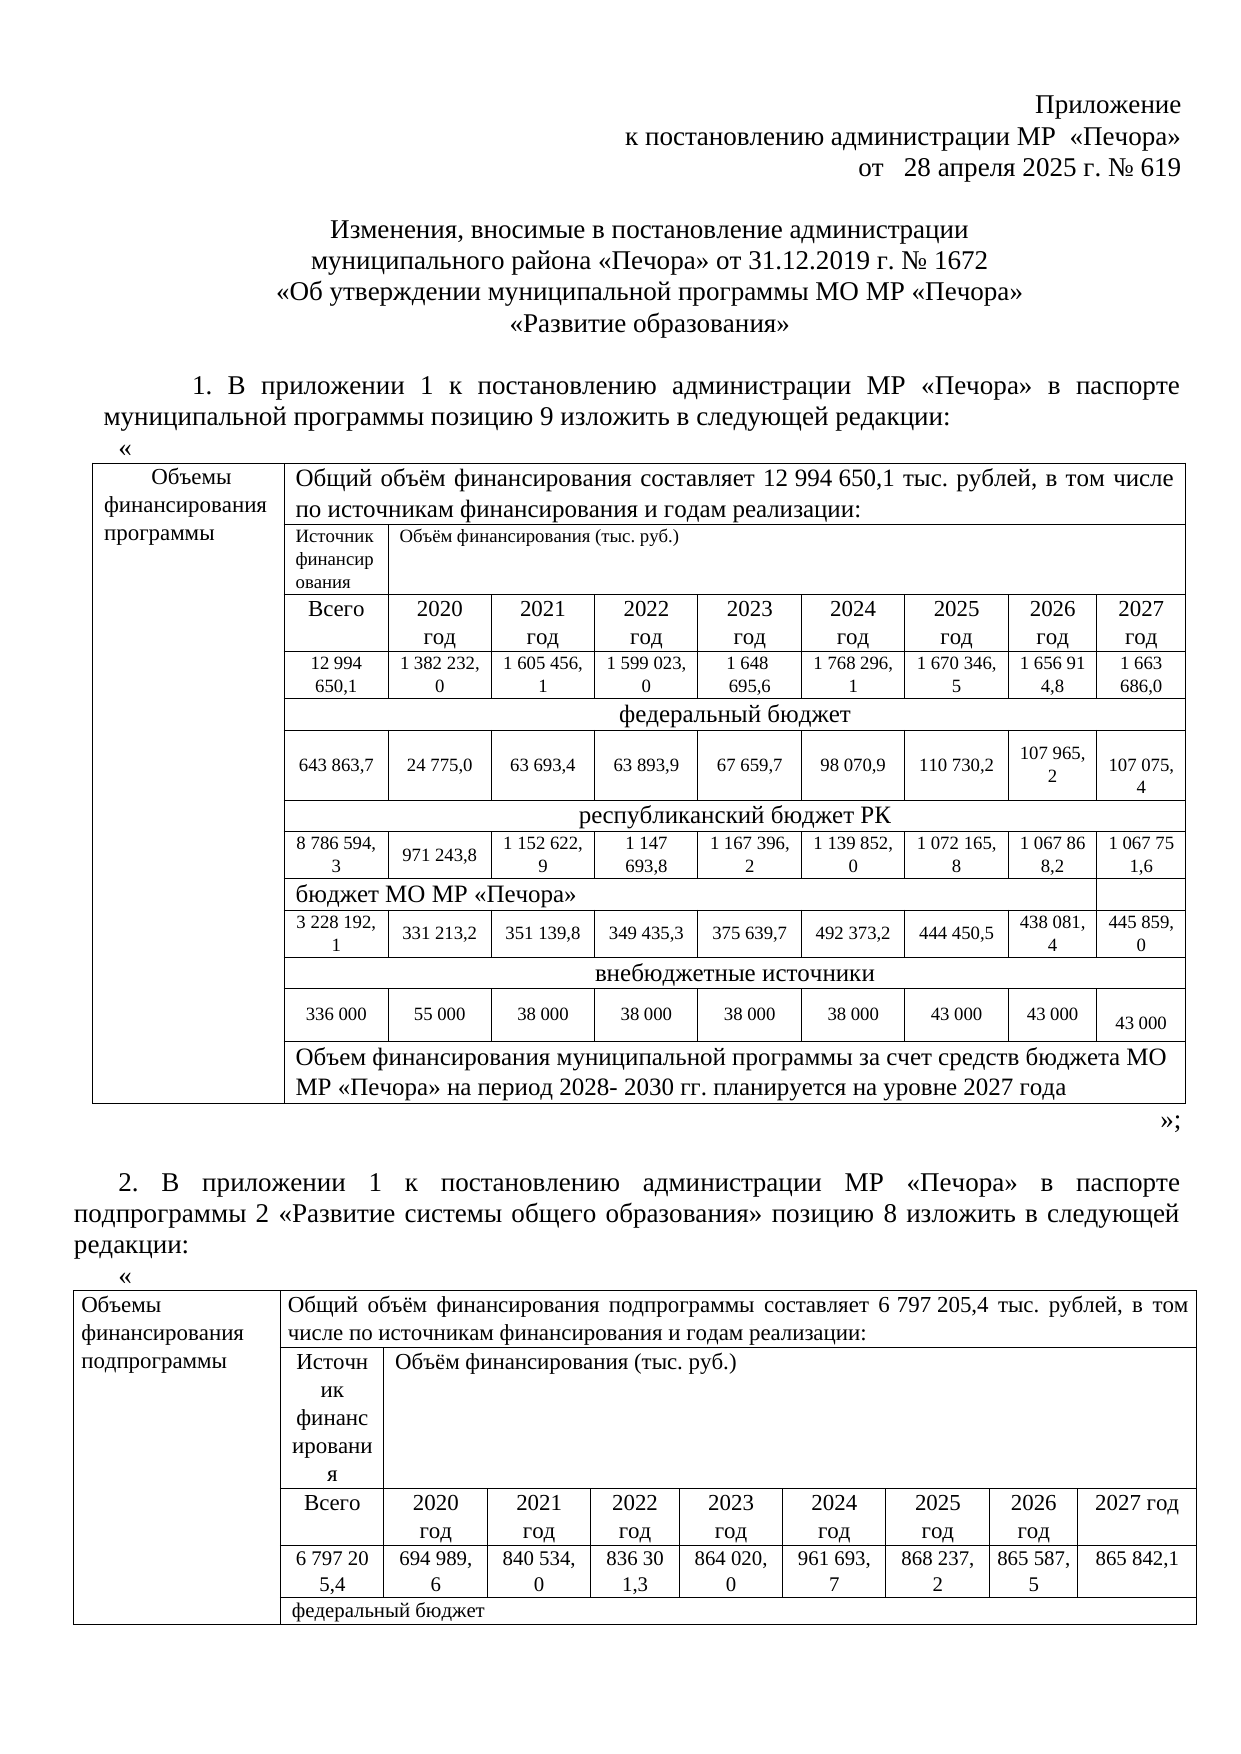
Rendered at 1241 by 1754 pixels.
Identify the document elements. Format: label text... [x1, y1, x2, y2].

table_cell 1 768 296,1 [802, 652, 904, 698]
table_cell 2025 год [886, 1489, 989, 1545]
table_cell республиканский бюджет РК [285, 801, 1185, 831]
text «Об утверждении муниципальной программы МО МР «Печора» [118, 276, 1181, 307]
table_cell 864 020,0 [680, 1546, 782, 1597]
table_cell 445 859,0 [1097, 911, 1185, 957]
table_cell федеральный бюджет [285, 699, 1185, 730]
table_cell 2026 год [1009, 595, 1096, 651]
table_cell 55 000 [389, 989, 491, 1041]
table_cell 1 152 622,9 [492, 832, 594, 878]
table_cell 63 693,4 [492, 731, 594, 799]
text «Развитие образования» [118, 307, 1181, 338]
table_cell 6 797 205,4 [281, 1546, 383, 1597]
table_cell 2027 год [1078, 1489, 1196, 1545]
table_cell 836 301,3 [591, 1546, 679, 1597]
table_cell Объём финансирования (тыс. руб.) [389, 525, 1185, 594]
table_cell 444 450,5 [905, 911, 1008, 957]
text « [118, 1259, 1181, 1290]
text Приложение [118, 89, 1181, 120]
table_cell 98 070,9 [802, 731, 904, 799]
table_cell 971 243,8 [389, 832, 491, 878]
table_cell 107 075,4 [1097, 731, 1185, 799]
table_cell 38 000 [492, 989, 594, 1041]
table_cell 8 786 594,3 [285, 832, 388, 878]
table_cell 1 139 852,0 [802, 832, 904, 878]
text муниципального района «Печора» от 31.12.2019 г. № 1672 [118, 244, 1181, 276]
table_cell 67 659,7 [698, 731, 801, 799]
table_cell 865 587,5 [990, 1546, 1077, 1597]
table_cell 868 237,2 [886, 1546, 989, 1597]
table_cell 2027 год [1097, 595, 1185, 651]
table_cell Всего [285, 595, 388, 651]
table_cell 438 081,4 [1009, 911, 1096, 957]
table_cell 1 072 165,8 [905, 832, 1008, 878]
table_cell Всего [281, 1489, 383, 1545]
table_cell 694 989,6 [384, 1546, 487, 1597]
table_cell 110 730,2 [905, 731, 1008, 799]
table_cell 1 670 346,5 [905, 652, 1008, 698]
table_cell 331 213,2 [389, 911, 491, 957]
table_header Объемы финансирования подпрограммы [74, 1291, 280, 1624]
text к постановлению администрации МР «Печора» [118, 120, 1181, 151]
table_cell внебюджетные источники [285, 958, 1185, 988]
table_cell 840 534,0 [488, 1546, 590, 1597]
table_cell 12 994 650,1 [285, 652, 388, 698]
table_cell 1 067 868,2 [1009, 832, 1096, 878]
table_cell 2022 год [595, 595, 697, 651]
table_cell 1 656 914,8 [1009, 652, 1096, 698]
table_cell 2021 год [492, 595, 594, 651]
table_cell 865 842,1 [1078, 1546, 1196, 1597]
table_cell 492 373,2 [802, 911, 904, 957]
table_cell бюджет МО МР «Печора» [285, 879, 1096, 909]
table_cell 107 965,2 [1009, 731, 1096, 799]
table_cell 1 599 023,0 [595, 652, 697, 698]
table_cell 24 775,0 [389, 731, 491, 799]
text от 28 апреля 2025 г. № 619 [118, 151, 1181, 182]
table_cell 2026 год [990, 1489, 1077, 1545]
text 1. В приложении 1 к постановлению администрации МР «Печора» в паспорте муниципальной программы позицию 9 изложить в следующей редакции: [103, 369, 1181, 431]
table_cell 43 000 [905, 989, 1008, 1041]
table_cell 38 000 [802, 989, 904, 1041]
table_cell 375 639,7 [698, 911, 801, 957]
table_cell 43 000 [1097, 989, 1185, 1041]
table_cell 2021 год [488, 1489, 590, 1545]
text Изменения, вносимые в постановление администрации [118, 213, 1181, 244]
table_cell 3 228 192,1 [285, 911, 388, 957]
table_cell Источник финансирования [285, 525, 388, 594]
table_cell 38 000 [698, 989, 801, 1041]
table_cell 2024 год [802, 595, 904, 651]
table_cell 1 067 751,6 [1097, 832, 1185, 878]
table_cell 2022 год [591, 1489, 679, 1545]
table_cell 1 167 396,2 [698, 832, 801, 878]
table_cell 961 693,7 [783, 1546, 885, 1597]
table_cell Объём финансирования (тыс. руб.) [384, 1348, 1196, 1488]
table_cell 1 663 686,0 [1097, 652, 1185, 698]
table_cell 2020 год [384, 1489, 487, 1545]
table_cell 1 382 232,0 [389, 652, 491, 698]
table_cell Источник финансирования [281, 1348, 383, 1488]
table_cell 2023 год [680, 1489, 782, 1545]
text »; [118, 1104, 1181, 1134]
table_cell 351 139,8 [492, 911, 594, 957]
table_header Общий объём финансирования составляет 12 994 650,1 тыс. рублей, в том числе по источникам финансирования и годам реализации: [285, 464, 1185, 524]
table_header Объемы финансирования программы [93, 464, 284, 1102]
table_cell 1 648 695,6 [698, 652, 801, 698]
text « [118, 431, 1181, 462]
table_cell 2020 год [389, 595, 491, 651]
table_cell 2024 год [783, 1489, 885, 1545]
table_cell 349 435,3 [595, 911, 697, 957]
table_cell Объем финансирования муниципальной программы за счет средств бюджета МО МР «Печора» на период 2028- 2030 гг. планируется на уровне 2027 года [285, 1042, 1185, 1102]
table_header Общий объём финансирования подпрограммы составляет 6 797 205,4 тыс. рублей, в том числе по источникам финансирования и годам реализации: [281, 1291, 1196, 1347]
table_cell 43 000 [1009, 989, 1096, 1041]
table_cell 2025 год [905, 595, 1008, 651]
table_cell 1 605 456,1 [492, 652, 594, 698]
table_cell [1097, 879, 1185, 909]
table_cell 643 863,7 [285, 731, 388, 799]
table_cell 2023 год [698, 595, 801, 651]
table_cell 1 147 693,8 [595, 832, 697, 878]
text 2. В приложении 1 к постановлению администрации МР «Печора» в паспорте подпрограммы 2 «Развитие системы общего образования» позицию 8 изложить в следующей редакции: [74, 1166, 1181, 1259]
table_cell 63 893,9 [595, 731, 697, 799]
table_cell федеральный бюджет [281, 1598, 1196, 1624]
table_cell 38 000 [595, 989, 697, 1041]
table_cell 336 000 [285, 989, 388, 1041]
